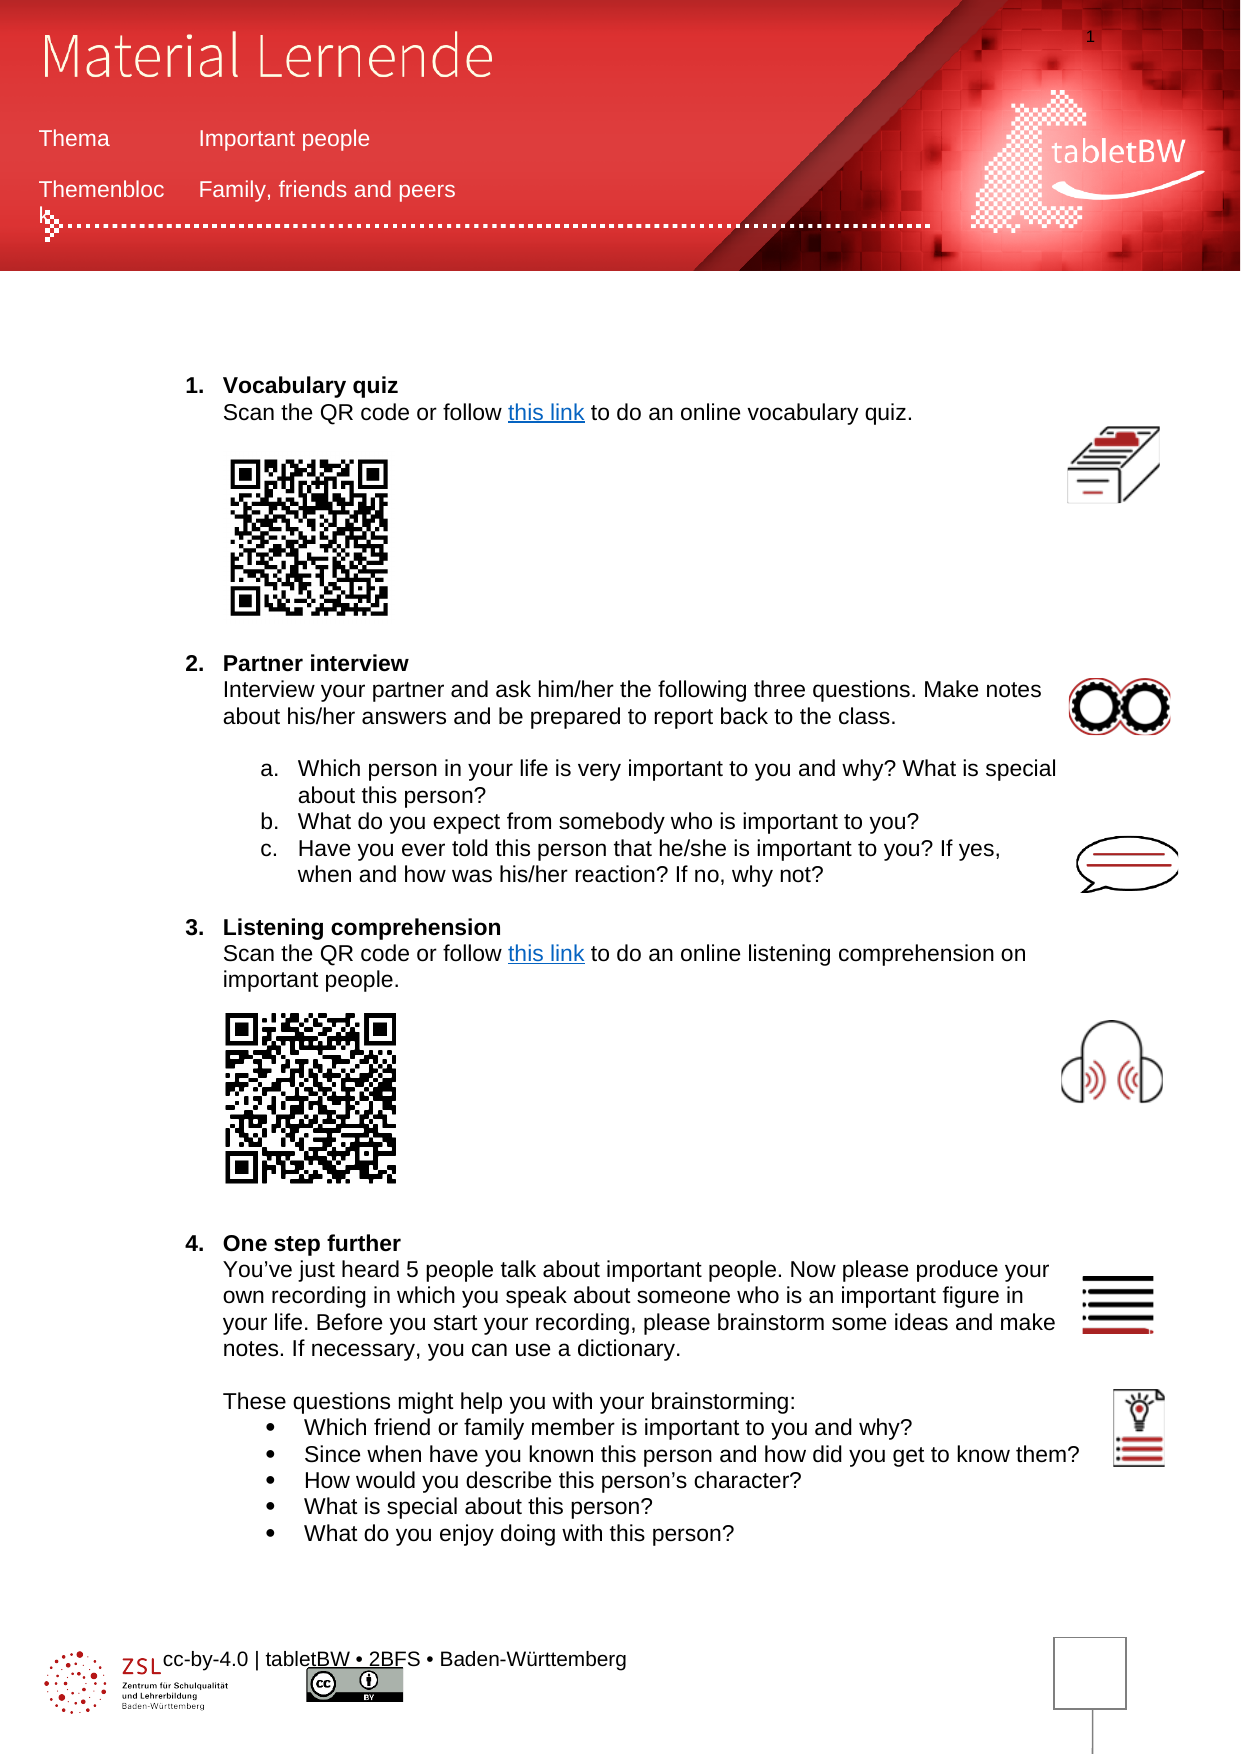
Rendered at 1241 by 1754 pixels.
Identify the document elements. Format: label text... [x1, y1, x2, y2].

list You’ve just heard 5 people talk about important people. Now please produce your own recording in which you speak about someone who is an important figure in your life. Before you start your recording, please brainstorm some ideas and make notes. If necessary, you can use a dictionary. [223, 1256, 1093, 1362]
picture [1075, 835, 1178, 893]
list One step further [185, 1230, 1093, 1256]
picture [28, 1635, 244, 1714]
list Scan the QR code or follow this link to do an online listening comprehension on important people. [223, 940, 1093, 993]
list What do you expect from somebody who is important to you? [260, 808, 1093, 834]
picture [1059, 1020, 1162, 1102]
list What do you enjoy doing with this person? [266, 1520, 1093, 1546]
list Scan the QR code or follow this link to do an online vocabulary quiz. [223, 398, 1093, 425]
list Have you ever told this person that he/she is important to you? If yes, when and how was his/her reaction? If no, why not? [260, 834, 1093, 887]
list These questions might help you with your brainstorming: [223, 1388, 1093, 1414]
picture [0, 0, 1241, 271]
list Which friend or family member is important to you and why? [266, 1414, 1093, 1441]
picture [1081, 1276, 1153, 1333]
list Which person in your life is very important to you and why? What is special about this person? [260, 755, 1093, 808]
list Interview your partner and ask him/her the following three questions. Make notes about his/her answers and be prepared to report back to the class. [223, 676, 1093, 729]
picture [222, 451, 396, 624]
list What is special about this person? [266, 1493, 1093, 1520]
picture [1067, 678, 1171, 734]
picture [306, 1667, 404, 1702]
picture [222, 1008, 401, 1189]
picture [239, 1653, 244, 1665]
picture [1111, 1389, 1164, 1464]
list Since when have you known this person and how did you get to know them? [266, 1441, 1093, 1467]
list Vocabulary quiz [185, 372, 1093, 398]
list Partner interview [185, 650, 1093, 676]
list Listening comprehension [185, 913, 1093, 940]
picture [1065, 426, 1159, 501]
list How would you describe this person’s character? [266, 1467, 1093, 1493]
